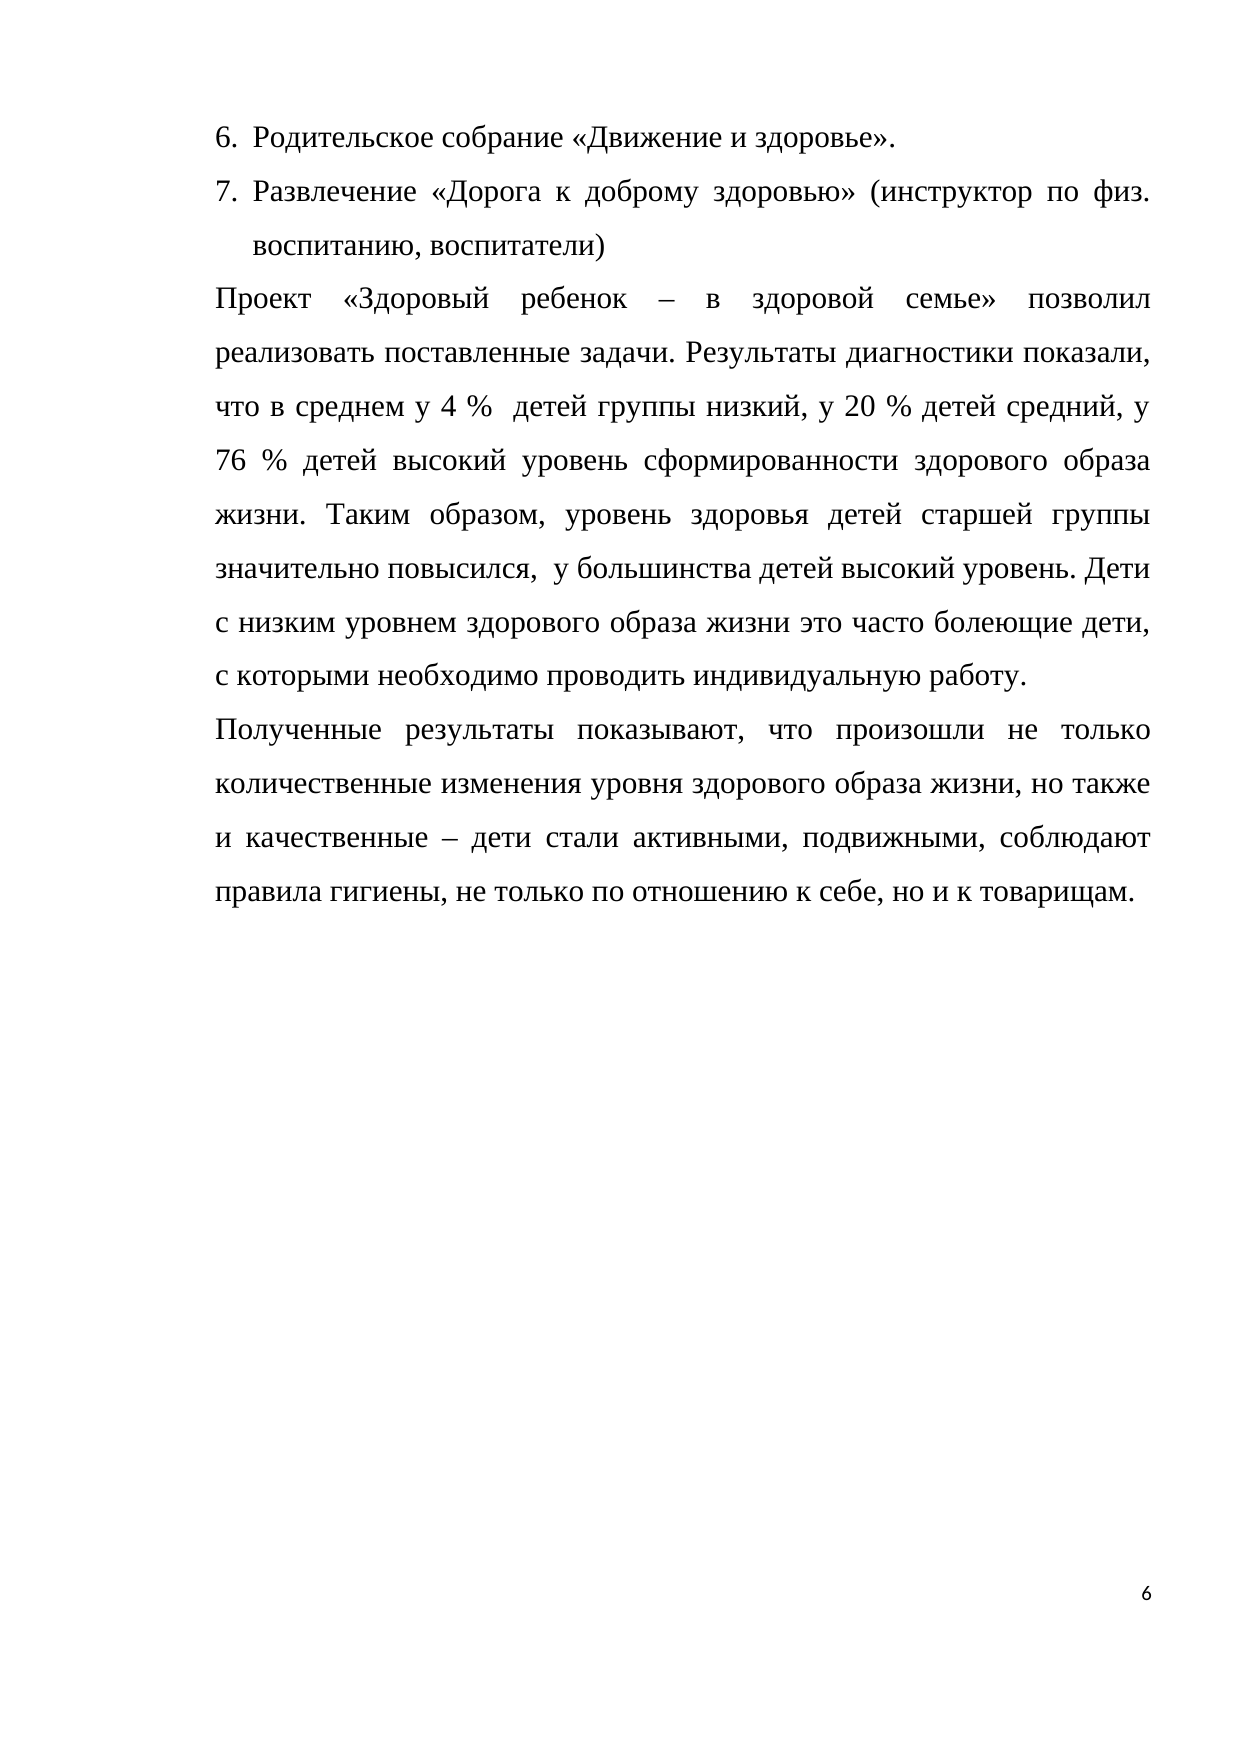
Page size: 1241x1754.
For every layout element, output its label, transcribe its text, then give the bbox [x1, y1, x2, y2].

text Проект «Здоровый ребенок – в здоровой семье» позволил реализовать поставленные задачи. Результаты диагностики показали, что в среднем у 4 % детей группы низкий, у 20 % детей средний, у 76 % детей высокий уровень сформированности здорового образа жизни. Таким образом, уровень здоровья детей старшей группы значительно повысился, у большинства детей высокий уровень. Дети с низким уровнем здорового образа жизни это часто болеющие дети, с которыми необходимо проводить индивидуальную работу. [215, 280, 1152, 693]
text Полученные результаты показывают, что произошли не только количественные изменения уровня здорового образа жизни, но также и качественные – дети стали активными, подвижными, соблюдают правила гигиены, не только по отношению к себе, но и к товарищам. [215, 711, 1152, 908]
list Развлечение «Дорога к доброму здоровью» (инструктор по физ. воспитанию, воспитатели) [215, 172, 1152, 262]
list Родительское собрание «Движение и здоровье». [215, 118, 1152, 154]
